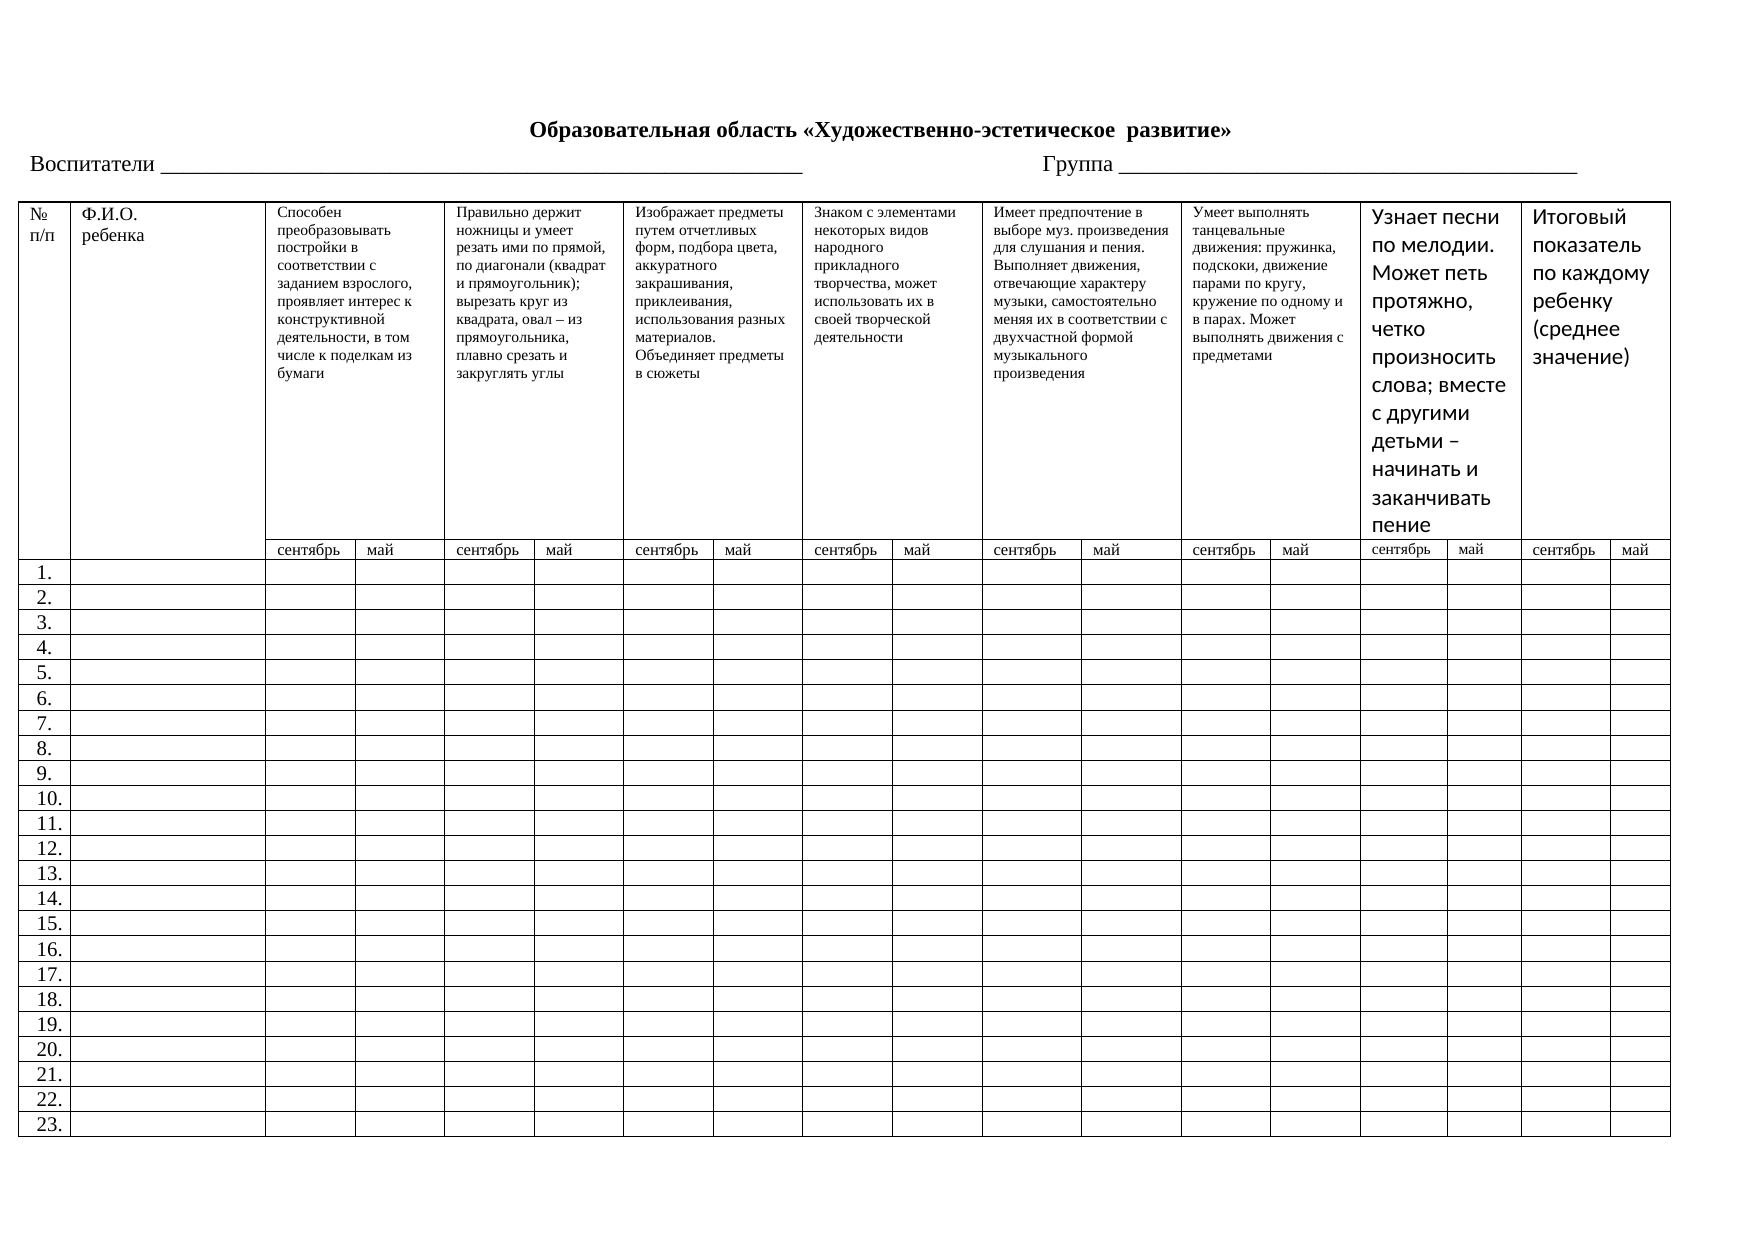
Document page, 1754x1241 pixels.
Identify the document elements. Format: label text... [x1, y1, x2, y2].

table_cell [356, 685, 444, 709]
table_cell [624, 711, 713, 734]
table_cell [19, 711, 70, 734]
table_cell [1082, 761, 1181, 785]
table_cell [624, 911, 713, 935]
table_cell [803, 560, 892, 584]
table_cell [624, 736, 713, 760]
table_cell [624, 610, 713, 634]
table_cell [1448, 1012, 1521, 1036]
table_cell [1271, 886, 1360, 910]
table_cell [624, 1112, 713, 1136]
table_cell [1182, 786, 1270, 810]
table_cell [356, 736, 444, 760]
table_cell [714, 936, 802, 961]
table_cell [1361, 685, 1447, 709]
table_cell [1522, 610, 1610, 634]
table_cell [71, 786, 265, 810]
table_cell сентябрь [983, 540, 1081, 559]
table_cell [19, 811, 70, 835]
table_cell [1271, 811, 1360, 835]
table_cell [893, 560, 982, 584]
table_cell [266, 962, 355, 986]
table_cell [445, 811, 534, 835]
table_cell май [714, 540, 802, 559]
table_cell [71, 886, 265, 910]
table_cell [71, 1112, 265, 1136]
table_cell [624, 987, 713, 1011]
table_cell [1448, 1037, 1521, 1061]
table_cell [19, 1037, 70, 1061]
table_cell [983, 560, 1081, 584]
table_cell [1271, 685, 1360, 709]
table_cell [445, 761, 534, 785]
table_cell [1182, 761, 1270, 785]
table_cell [1271, 610, 1360, 634]
table_cell [1448, 761, 1521, 785]
table_cell [266, 786, 355, 810]
table_cell [19, 786, 70, 810]
table_cell [19, 1012, 70, 1036]
table_cell [19, 1062, 70, 1086]
table_cell [1182, 811, 1270, 835]
table_cell [893, 1087, 982, 1111]
table_cell [1271, 786, 1360, 810]
table_cell [1361, 836, 1447, 860]
table_cell [445, 936, 534, 961]
table_cell [535, 660, 623, 684]
table_cell [624, 635, 713, 659]
table_cell [356, 861, 444, 885]
table_cell [71, 987, 265, 1011]
table_cell [445, 1062, 534, 1086]
table_cell [1522, 1037, 1610, 1061]
table_cell [445, 886, 534, 910]
table_cell [1522, 635, 1610, 659]
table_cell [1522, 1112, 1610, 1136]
table_cell [1522, 936, 1610, 961]
table_cell [1271, 660, 1360, 684]
table_cell [1361, 811, 1447, 835]
table_cell [983, 711, 1081, 734]
table_cell [1448, 1087, 1521, 1111]
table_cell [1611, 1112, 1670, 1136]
table_cell [266, 936, 355, 961]
table_cell [535, 585, 623, 609]
table_cell [624, 761, 713, 785]
table_cell [445, 861, 534, 885]
subtitle Образовательная область «Художественно-эстетическое развитие» [34, 119, 1728, 142]
table_cell [19, 1112, 70, 1136]
table_cell [535, 1037, 623, 1061]
table_cell [983, 861, 1081, 885]
table_cell [266, 1087, 355, 1111]
table_cell [1448, 962, 1521, 986]
table_cell [445, 635, 534, 659]
table_cell [1611, 635, 1670, 659]
table_cell [356, 836, 444, 860]
table_cell [19, 585, 70, 609]
table_cell [1448, 861, 1521, 885]
text Воспитатели ________________________________________________________ Группа ________________________________________ [29, 150, 1728, 177]
table_cell [1448, 836, 1521, 860]
table_cell [445, 1037, 534, 1061]
table_cell май [356, 540, 444, 559]
table_cell [1361, 711, 1447, 734]
table_cell [893, 610, 982, 634]
table_cell [1082, 1012, 1181, 1036]
table_cell [624, 861, 713, 885]
table_cell [535, 685, 623, 709]
table_cell [983, 1062, 1081, 1086]
table_cell [1611, 861, 1670, 885]
table_cell [803, 987, 892, 1011]
table_cell [1448, 585, 1521, 609]
table_cell [266, 1012, 355, 1036]
table_cell [1182, 861, 1270, 885]
table_cell [1082, 635, 1181, 659]
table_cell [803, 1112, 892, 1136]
table_cell [714, 560, 802, 584]
table_cell [1522, 811, 1610, 835]
table_cell [714, 1087, 802, 1111]
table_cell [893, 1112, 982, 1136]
table_cell [356, 786, 444, 810]
table_cell [1082, 685, 1181, 709]
table_cell [266, 1062, 355, 1086]
table_cell [1522, 886, 1610, 910]
table_header № п/п [19, 203, 70, 559]
table_cell [356, 1112, 444, 1136]
table_cell [1522, 711, 1610, 734]
table_cell [1361, 1087, 1447, 1111]
table_cell [535, 1087, 623, 1111]
table_cell [266, 711, 355, 734]
table_cell [356, 811, 444, 835]
table_cell [356, 610, 444, 634]
table_cell [624, 936, 713, 961]
table_cell сентябрь [445, 540, 534, 559]
table_cell [624, 560, 713, 584]
table_cell [893, 962, 982, 986]
table_cell [803, 886, 892, 910]
table_cell [1448, 936, 1521, 961]
table_cell [1182, 660, 1270, 684]
table_cell [1448, 610, 1521, 634]
table_cell [803, 836, 892, 860]
table_cell [266, 685, 355, 709]
table_cell [1082, 786, 1181, 810]
table_cell [535, 711, 623, 734]
table_cell [535, 1012, 623, 1036]
table_cell [1182, 1087, 1270, 1111]
table_cell [71, 811, 265, 835]
table_cell [983, 610, 1081, 634]
table_cell [19, 560, 70, 584]
table_header Узнает песни по мелодии. Может петь протяжно, четко произносить слова; вместе с другими детьми – начинать и заканчивать пение [1361, 203, 1521, 539]
table_cell [266, 736, 355, 760]
table_cell [1522, 786, 1610, 810]
table_cell [19, 1087, 70, 1111]
table_cell [19, 987, 70, 1011]
table_cell [714, 585, 802, 609]
table_cell [1271, 560, 1360, 584]
table_cell [893, 761, 982, 785]
table_cell май [1448, 540, 1521, 559]
table_cell [1182, 936, 1270, 961]
table_cell [1082, 962, 1181, 986]
table_cell [1611, 711, 1670, 734]
table_cell [1522, 987, 1610, 1011]
table_cell [19, 610, 70, 634]
table_cell [714, 786, 802, 810]
table_cell [535, 635, 623, 659]
table_cell [624, 962, 713, 986]
table_header Итоговый показатель по каждому ребенку (среднее значение) [1522, 203, 1670, 539]
table_cell [1361, 635, 1447, 659]
table_cell [983, 1087, 1081, 1111]
table_cell [893, 886, 982, 910]
table_cell [1611, 736, 1670, 760]
table_cell [1448, 811, 1521, 835]
table_cell [1082, 911, 1181, 935]
table_cell [1271, 911, 1360, 935]
table_cell [983, 836, 1081, 860]
table_cell [1271, 711, 1360, 734]
table_cell [1271, 1037, 1360, 1061]
table_cell [893, 786, 982, 810]
table_cell [714, 962, 802, 986]
table_cell [535, 736, 623, 760]
table_cell [71, 962, 265, 986]
table_cell сентябрь [1522, 540, 1610, 559]
table_cell [893, 836, 982, 860]
table_cell [1448, 786, 1521, 810]
table_cell [1082, 936, 1181, 961]
table_cell [445, 560, 534, 584]
table_cell [624, 660, 713, 684]
table_cell май [1082, 540, 1181, 559]
table_cell [803, 936, 892, 961]
table_cell [1082, 711, 1181, 734]
table_cell [893, 736, 982, 760]
table_cell [1182, 886, 1270, 910]
table_cell [266, 761, 355, 785]
table_cell [714, 911, 802, 935]
table_cell [1611, 987, 1670, 1011]
table_cell [19, 962, 70, 986]
table_cell [624, 1087, 713, 1111]
table_cell [1448, 685, 1521, 709]
table_cell [1522, 836, 1610, 860]
table_cell [714, 660, 802, 684]
table_cell [1522, 962, 1610, 986]
table_cell [266, 811, 355, 835]
table_cell [803, 962, 892, 986]
table_cell [1448, 736, 1521, 760]
table_cell [1182, 711, 1270, 734]
table_cell [445, 660, 534, 684]
table_cell [356, 711, 444, 734]
table_cell [1182, 962, 1270, 986]
table_cell [803, 861, 892, 885]
table_cell май [1611, 540, 1670, 559]
table_cell [1082, 736, 1181, 760]
table_cell [356, 761, 444, 785]
table_cell [1271, 635, 1360, 659]
table_cell [1611, 936, 1670, 961]
table_cell [1611, 786, 1670, 810]
table_cell [1522, 660, 1610, 684]
table_cell май [1271, 540, 1360, 559]
table_cell [1082, 660, 1181, 684]
table_cell [803, 786, 892, 810]
table_cell [1182, 736, 1270, 760]
table_cell [893, 685, 982, 709]
table_cell [1271, 1012, 1360, 1036]
table_cell [983, 962, 1081, 986]
table_cell [1361, 1037, 1447, 1061]
table_cell [983, 761, 1081, 785]
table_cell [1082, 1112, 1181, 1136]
table_cell [983, 936, 1081, 961]
table_cell сентябрь [1361, 540, 1447, 559]
table_cell [624, 1012, 713, 1036]
table_cell [983, 685, 1081, 709]
table_cell [535, 987, 623, 1011]
table_cell [535, 886, 623, 910]
table_cell [71, 861, 265, 885]
table_cell [445, 962, 534, 986]
table_cell [1361, 736, 1447, 760]
table_cell [19, 736, 70, 760]
table_cell [71, 1062, 265, 1086]
table_cell [266, 836, 355, 860]
table_header Ф.И.О. ребенка [71, 203, 265, 559]
table_cell [19, 886, 70, 910]
table_cell [624, 585, 713, 609]
table_cell [266, 610, 355, 634]
table_cell [266, 660, 355, 684]
table_cell [803, 1062, 892, 1086]
table_cell [624, 685, 713, 709]
table_header Умеет выполнять танцевальные движения: пружинка, подскоки, движение парами по кругу, кружение по одному и в парах. Может выполнять движения с предметами [1182, 203, 1360, 539]
table_cell [1611, 1087, 1670, 1111]
table_cell [1611, 1012, 1670, 1036]
table_cell [983, 736, 1081, 760]
table_cell [1611, 1062, 1670, 1086]
table_cell [266, 560, 355, 584]
table_cell [714, 1062, 802, 1086]
table_cell [983, 987, 1081, 1011]
table_cell [266, 1037, 355, 1061]
table_cell [1271, 761, 1360, 785]
table_cell [1611, 836, 1670, 860]
table_cell [893, 711, 982, 734]
table_cell [1522, 1087, 1610, 1111]
table_cell [1182, 1012, 1270, 1036]
table_cell [1082, 610, 1181, 634]
table_cell [983, 886, 1081, 910]
table_cell [71, 560, 265, 584]
table_cell [803, 635, 892, 659]
table_cell [1361, 660, 1447, 684]
table_cell [893, 861, 982, 885]
table_cell [624, 1037, 713, 1061]
table_cell [983, 811, 1081, 835]
table_cell [1448, 660, 1521, 684]
table_cell [1522, 861, 1610, 885]
table_cell [535, 560, 623, 584]
table_cell [356, 585, 444, 609]
table_cell [714, 685, 802, 709]
table_cell [356, 911, 444, 935]
table_cell [71, 936, 265, 961]
table_cell [1182, 1037, 1270, 1061]
table_cell [1182, 560, 1270, 584]
table_cell [1271, 1062, 1360, 1086]
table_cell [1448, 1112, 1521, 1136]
table_cell [983, 660, 1081, 684]
table_header Имеет предпочтение в выборе муз. произведения для слушания и пения. Выполняет движения, отвечающие характеру музыки, самостоятельно меняя их в соответствии с двухчастной формой музыкального произведения [983, 203, 1181, 539]
table_cell [535, 861, 623, 885]
table_cell [1361, 610, 1447, 634]
table_cell [266, 1112, 355, 1136]
table_cell [266, 635, 355, 659]
table_cell [1448, 886, 1521, 910]
table_cell [356, 560, 444, 584]
table_cell [803, 585, 892, 609]
table_cell [803, 1087, 892, 1111]
table_header Знаком с элементами некоторых видов народного прикладного творчества, может использовать их в своей творческой деятельности [803, 203, 982, 539]
table_cell [1361, 560, 1447, 584]
table_cell [19, 761, 70, 785]
table_cell [803, 811, 892, 835]
table_cell [893, 660, 982, 684]
table_cell [1182, 610, 1270, 634]
table_cell [535, 962, 623, 986]
table_cell [714, 711, 802, 734]
table_cell [1361, 786, 1447, 810]
table_cell [535, 1112, 623, 1136]
table_cell [893, 635, 982, 659]
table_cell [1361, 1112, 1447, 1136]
table_cell [624, 786, 713, 810]
table_cell [71, 1012, 265, 1036]
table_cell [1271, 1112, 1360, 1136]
table_cell [1182, 1062, 1270, 1086]
table_cell [1522, 761, 1610, 785]
table_cell [1082, 861, 1181, 885]
table_cell [71, 610, 265, 634]
table_cell [1611, 761, 1670, 785]
table_cell [71, 1037, 265, 1061]
table_cell [71, 1087, 265, 1111]
table_cell [445, 585, 534, 609]
table_cell [624, 811, 713, 835]
table_cell [266, 987, 355, 1011]
table_cell [19, 936, 70, 961]
table_cell [1448, 711, 1521, 734]
table_cell [1182, 836, 1270, 860]
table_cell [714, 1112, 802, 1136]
table_cell [893, 936, 982, 961]
table_cell [1361, 911, 1447, 935]
table_cell [1082, 811, 1181, 835]
table_cell [1611, 610, 1670, 634]
table_cell [445, 1112, 534, 1136]
table_cell [803, 761, 892, 785]
table_cell [1182, 685, 1270, 709]
table_cell [1271, 1087, 1360, 1111]
table_cell [1271, 861, 1360, 885]
table_cell [71, 635, 265, 659]
table_cell [803, 660, 892, 684]
table_cell [714, 1012, 802, 1036]
table_cell [983, 1037, 1081, 1061]
table_cell [1361, 761, 1447, 785]
table_cell [1522, 911, 1610, 935]
table_cell [445, 786, 534, 810]
table_header Изображает предметы путем отчетливых форм, подбора цвета, аккуратного закрашивания, приклеивания, использования разных материалов. Объединяет предметы в сюжеты [624, 203, 802, 539]
table_cell май [535, 540, 623, 559]
table_cell [356, 936, 444, 961]
table_cell [1522, 560, 1610, 584]
table_cell [1361, 886, 1447, 910]
table_cell [893, 1062, 982, 1086]
table_cell [266, 911, 355, 935]
table_cell [1448, 1062, 1521, 1086]
table_cell [19, 660, 70, 684]
table_cell сентябрь [1182, 540, 1270, 559]
table_cell [1182, 635, 1270, 659]
table_cell [1522, 1062, 1610, 1086]
table_cell [714, 761, 802, 785]
table_header Способен преобразовывать постройки в соответствии с заданием взрослого, проявляет интерес к конструктивной деятельности, в том числе к поделкам из бумаги [266, 203, 444, 539]
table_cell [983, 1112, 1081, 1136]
table_cell [1611, 685, 1670, 709]
table_cell [803, 1037, 892, 1061]
table_cell [1611, 585, 1670, 609]
table_cell [1082, 987, 1181, 1011]
table_cell [356, 1062, 444, 1086]
table_cell [356, 1037, 444, 1061]
table_cell [803, 610, 892, 634]
table_cell [266, 861, 355, 885]
table_cell [714, 811, 802, 835]
table_cell [1082, 1087, 1181, 1111]
table_cell [1361, 585, 1447, 609]
table_cell [356, 886, 444, 910]
table_cell [803, 911, 892, 935]
table_cell [356, 987, 444, 1011]
table_cell [535, 911, 623, 935]
table_cell [1611, 962, 1670, 986]
table_cell [714, 987, 802, 1011]
table_cell [445, 711, 534, 734]
table_cell [1522, 736, 1610, 760]
table_cell [71, 911, 265, 935]
table_cell [71, 585, 265, 609]
table_cell [1361, 962, 1447, 986]
table_cell [714, 635, 802, 659]
table_cell [445, 987, 534, 1011]
table_cell [1611, 660, 1670, 684]
table_cell [983, 786, 1081, 810]
table_cell [803, 685, 892, 709]
table_cell [445, 1087, 534, 1111]
table_cell [1522, 585, 1610, 609]
table_cell [1271, 987, 1360, 1011]
table_cell [356, 1012, 444, 1036]
table_cell [1082, 1037, 1181, 1061]
table_cell [1182, 987, 1270, 1011]
table_cell [356, 660, 444, 684]
table_cell [1182, 585, 1270, 609]
table_cell [1611, 886, 1670, 910]
table_cell [1611, 811, 1670, 835]
table_cell [1448, 911, 1521, 935]
table_header Правильно держит ножницы и умеет резать ими по прямой, по диагонали (квадрат и прямоугольник); вырезать круг из квадрата, овал – из прямоугольника, плавно срезать и закруглять углы [445, 203, 623, 539]
table_cell [19, 635, 70, 659]
table_cell [714, 736, 802, 760]
table_cell [1611, 1037, 1670, 1061]
table_cell [1522, 1012, 1610, 1036]
table_cell [19, 685, 70, 709]
table_cell [1182, 911, 1270, 935]
table_cell [714, 836, 802, 860]
table_cell [535, 811, 623, 835]
table_cell [1611, 911, 1670, 935]
table_cell [1448, 635, 1521, 659]
table_cell [535, 786, 623, 810]
table_cell [1271, 936, 1360, 961]
table_cell [1611, 560, 1670, 584]
table_cell [1082, 886, 1181, 910]
table_cell [1082, 560, 1181, 584]
table_cell [71, 736, 265, 760]
table_cell [71, 660, 265, 684]
table_cell [535, 1062, 623, 1086]
table_cell [71, 836, 265, 860]
table_cell [983, 1012, 1081, 1036]
table_cell [624, 836, 713, 860]
table_cell [893, 911, 982, 935]
table_cell [1448, 987, 1521, 1011]
table_cell [19, 911, 70, 935]
table_cell [356, 1087, 444, 1111]
table_cell [1361, 936, 1447, 961]
table_cell [445, 1012, 534, 1036]
table_cell [1361, 1062, 1447, 1086]
table_cell [714, 861, 802, 885]
table_cell сентябрь [266, 540, 355, 559]
table_cell [803, 1012, 892, 1036]
table_cell [714, 886, 802, 910]
table_cell [983, 635, 1081, 659]
table_cell [1271, 962, 1360, 986]
table_cell [535, 610, 623, 634]
table_cell сентябрь [803, 540, 892, 559]
table_cell сентябрь [624, 540, 713, 559]
table_cell [714, 1037, 802, 1061]
table_cell [983, 585, 1081, 609]
table_cell [893, 1037, 982, 1061]
table_cell [803, 736, 892, 760]
table_cell [1271, 836, 1360, 860]
table_cell [266, 886, 355, 910]
table_cell [1082, 585, 1181, 609]
table_cell [1448, 560, 1521, 584]
table_cell [893, 1012, 982, 1036]
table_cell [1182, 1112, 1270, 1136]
table_cell [445, 610, 534, 634]
table_cell [714, 610, 802, 634]
table_cell [1361, 861, 1447, 885]
table_cell [893, 585, 982, 609]
table_cell [356, 962, 444, 986]
table_cell [356, 635, 444, 659]
table_cell [1522, 685, 1610, 709]
table_cell [71, 711, 265, 734]
table_cell [445, 685, 534, 709]
table_cell [893, 811, 982, 835]
table_cell [535, 761, 623, 785]
table_cell [1271, 585, 1360, 609]
table_cell [535, 936, 623, 961]
table_cell [1361, 1012, 1447, 1036]
table_cell [445, 736, 534, 760]
table_cell [983, 911, 1081, 935]
table_cell [1082, 836, 1181, 860]
table_cell [1271, 736, 1360, 760]
table_cell [535, 836, 623, 860]
table_cell [1082, 1062, 1181, 1086]
table_cell [624, 886, 713, 910]
table_cell [445, 911, 534, 935]
table_cell [893, 987, 982, 1011]
table_cell [266, 585, 355, 609]
table_cell [624, 1062, 713, 1086]
table_cell [71, 685, 265, 709]
table_cell [803, 711, 892, 734]
table_cell [71, 761, 265, 785]
table_cell [1361, 987, 1447, 1011]
table_cell [445, 836, 534, 860]
table_cell [19, 836, 70, 860]
table_cell [19, 861, 70, 885]
table_cell май [893, 540, 982, 559]
